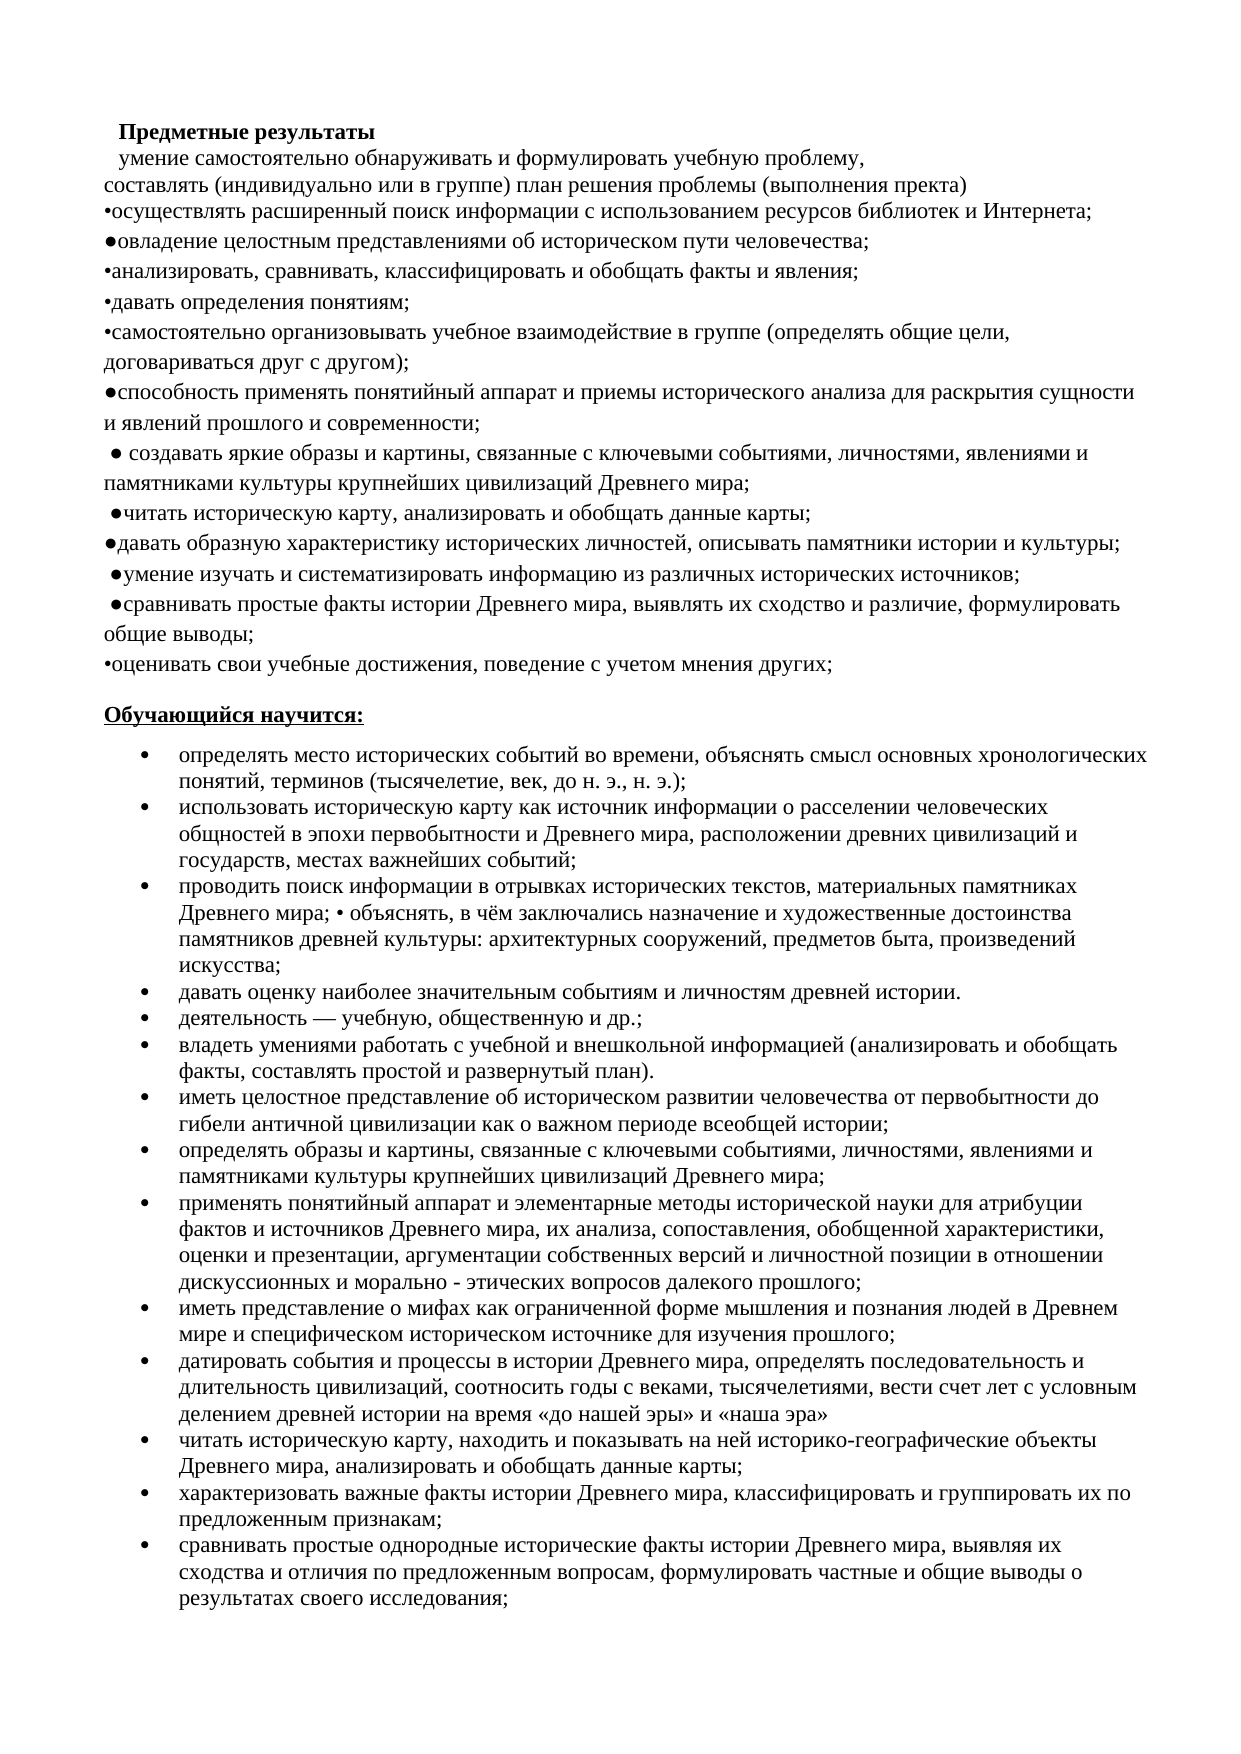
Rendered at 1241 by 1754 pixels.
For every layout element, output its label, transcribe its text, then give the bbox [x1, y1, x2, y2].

list датировать события и процессы в истории Древнего мира, определять последовательность и длительность цивилизаций, соотносить годы с веками, тысячелетиями, вести счет лет с условным делением древней истории на время «до нашей эры» и «наша эра» [141, 1347, 1152, 1426]
list применять понятийный аппарат и элементарные методы исторической науки для атрибуции фактов и источников Древнего мира, их анализа, сопоставления, обобщенной характеристики, оценки и презентации, аргументации собственных версий и личностной позиции в отношении дискуссионных и морально - этических вопросов далекого прошлого; [141, 1189, 1152, 1294]
list владеть умениями работать с учебной и внешкольной информацией (анализировать и обобщать факты, составлять простой и развернутый план). [141, 1031, 1152, 1083]
list ●способность применять понятийный аппарат и приемы исторического анализа для раскрытия сущности и явлений прошлого и современности; ● создавать яркие образы и картины, связанные с ключевыми событиями, личностями, явлениями и памятниками культуры крупнейших цивилизаций Древнего мира; ●читать историческую карту, анализировать и обобщать данные карты; ●давать образную характеристику исторических личностей, описывать памятники истории и культуры; ●умение изучать и систематизировать информацию из различных исторических источников; ●сравнивать простые факты истории Древнего мира, выявлять их сходство и различие, формулировать общие выводы; •оценивать свои учебные достижения, поведение с учетом мнения других; [103, 378, 1152, 677]
list •осуществлять расширенный поиск информации с использованием ресурсов библиотек и Интернета; ●овладение целостным представлениями об историческом пути человечества; •анализировать, сравнивать, классифицировать и обобщать факты и явления; [103, 197, 1152, 284]
list деятельность — учебную, общественную и др.; [141, 1004, 1152, 1031]
list сравнивать простые однородные исторические факты истории Древнего мира, выявляя их сходства и отличия по предложенным вопросам, формулировать частные и общие выводы о результатах своего исследования; [141, 1531, 1152, 1610]
list использовать историческую карту как источник информации о расселении человеческих общностей в эпохи первобытности и Древнего мира, расположении древних цивилизаций и государств, местах важнейших событий; [141, 793, 1152, 872]
list определять образы и картины, связанные с ключевыми событиями, личностями, явлениями и памятниками культуры крупнейших цивилизаций Древнего мира; [141, 1136, 1152, 1189]
list иметь целостное представление об историческом развитии человечества от первобытности до гибели античной цивилизации как о важном периоде всеобщей истории; [141, 1083, 1152, 1136]
list иметь представление о мифах как ограниченной форме мышления и познания людей в Древнем мире и специфическом историческом источнике для изучения прошлого; [141, 1294, 1152, 1347]
list Предметные результаты [103, 118, 1152, 144]
list определять место исторических событий во времени, объяснять смысл основных хронологических понятий, терминов (тысячелетие, век, до н. э., н. э.); [141, 741, 1152, 793]
list читать историческую карту, находить и показывать на ней историко-географические объекты Древнего мира, анализировать и обобщать данные карты; [141, 1426, 1152, 1479]
text Обучающийся научится: [103, 701, 1152, 728]
list •давать определения понятиям; •самостоятельно организовывать учебное взаимодействие в группе (определять общие цели, договариваться друг с другом); [103, 288, 1152, 374]
list характеризовать важные факты истории Древнего мира, классифицировать и группировать их по предложенным признакам; [141, 1479, 1152, 1531]
list давать оценку наиболее значительным событиям и личностям древней истории. [141, 978, 1152, 1004]
list умение самостоятельно обнаруживать и формулировать учебную проблему, составлять (индивидуально или в группе) план решения проблемы (выполнения пректа) [103, 144, 1152, 197]
list проводить поиск информации в отрывках исторических текстов, материальных памятниках Древнего мира; • объяснять, в чём заключались назначение и художественные достоинства памятников древней культуры: архитектурных сооружений, предметов быта, произведений искусства; [141, 872, 1152, 978]
